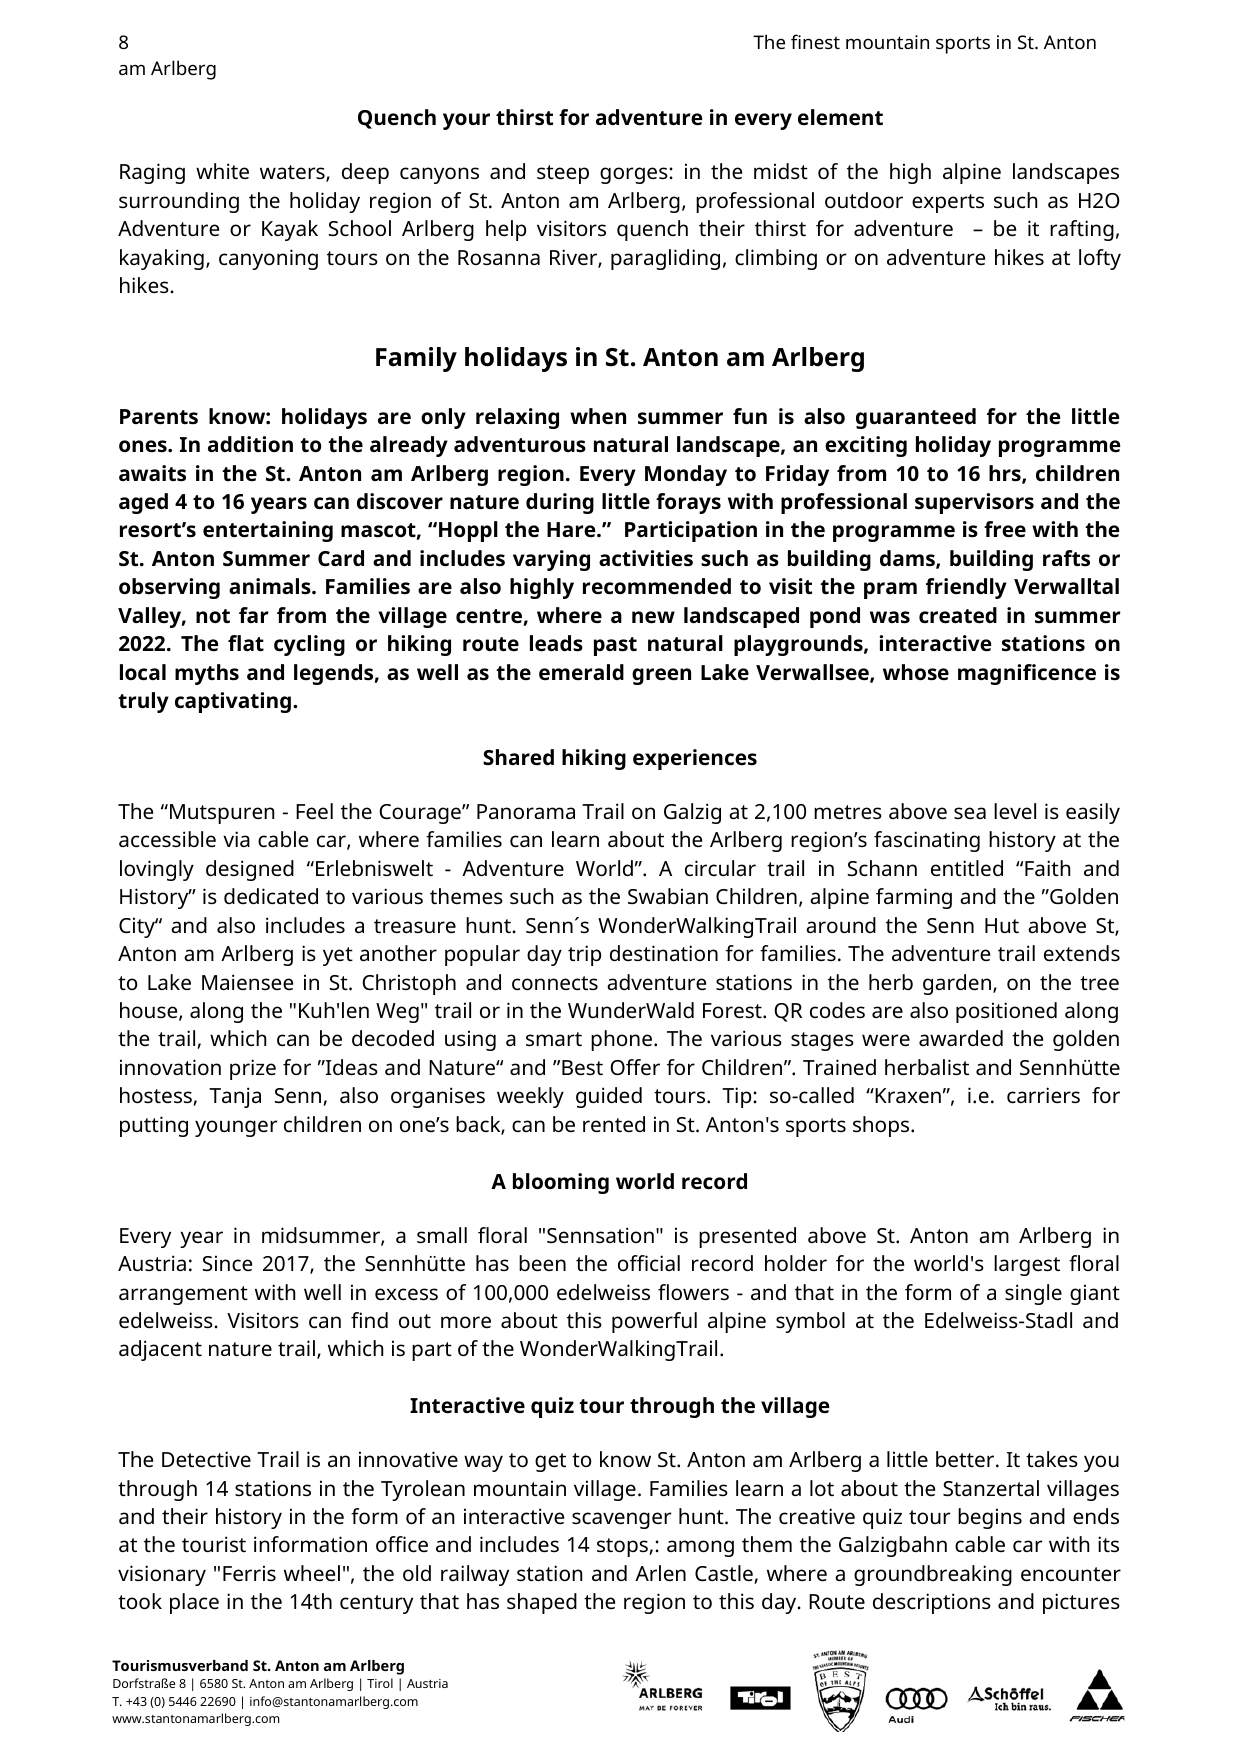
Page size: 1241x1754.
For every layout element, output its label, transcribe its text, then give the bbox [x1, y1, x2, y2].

text Interactive quiz tour through the village [118, 1391, 1122, 1420]
text Raging white waters, deep canyons and steep gorges: in the midst of the high alpine landscapes surrounding the holiday region of St. Anton am Arlberg, professional outdoor experts such as H2O Adventure or Kayak School Arlberg help visitors quench their thirst for adventure – be it rafting, kayaking, canyoning tours on the Rosanna River, paragliding, climbing or on adventure hikes at lofty hikes. [118, 157, 1122, 299]
text Family holidays in St. Anton am Arlberg [118, 339, 1122, 373]
text Parents know: holidays are only relaxing when summer fun is also guaranteed for the little ones. In addition to the already adventurous natural landscape, an exciting holiday programme awaits in the St. Anton am Arlberg region. Every Monday to Friday from 10 to 16 hrs, children aged 4 to 16 years can discover nature during little forays with professional supervisors and the resort’s entertaining mascot, “Hoppl the Hare.” Participation in the programme is free with the St. Anton Summer Card and includes varying activities such as building dams, building rafts or observing animals. Families are also highly recommended to visit the pram friendly Verwalltal Valley, not far from the village centre, where a new landscaped pond was created in summer 2022. The flat cycling or hiking route leads past natural playgrounds, interactive stations on local myths and legends, as well as the emerald green Lake Verwallsee, whose magnificence is truly captivating. [118, 402, 1122, 715]
text The “Mutspuren - Feel the Courage” Panorama Trail on Galzig at 2,100 metres above sea level is easily accessible via cable car, where families can learn about the Arlberg region’s fascinating history at the lovingly designed “Erlebniswelt - Adventure World”. A circular trail in Schann entitled “Faith and History” is dedicated to various themes such as the Swabian Children, alpine farming and the ”Golden City“ and also includes a treasure hunt. Senn´s WonderWalkingTrail around the Senn Hut above St, Anton am Arlberg is yet another popular day trip destination for families. The adventure trail extends to Lake Maiensee in St. Christoph and connects adventure stations in the herb garden, on the tree house, along the "Kuh'len Weg" trail or in the WunderWald Forest. QR codes are also positioned along the trail, which can be decoded using a smart phone. The various stages were awarded the golden innovation prize for ”Ideas and Nature“ and ”Best Offer for Children”. Trained herbalist and Sennhütte hostess, Tanja Senn, also organises weekly guided tours. Tip: so-called “Kraxen”, i.e. carriers for putting younger children on one’s back, can be rented in St. Anton's sports shops. [118, 797, 1122, 1138]
text Every year in midsummer, a small floral "Sennsation" is presented above St. Anton am Arlberg in Austria: Since 2017, the Sennhütte has been the official record holder for the world's largest floral arrangement with well in excess of 100,000 edelweiss flowers - and that in the form of a single giant edelweiss. Visitors can find out more about this powerful alpine symbol at the Edelweiss-Stadl and adjacent nature trail, which is part of the WonderWalkingTrail. [118, 1221, 1122, 1363]
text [118, 1445, 1122, 1616]
text A blooming world record [118, 1167, 1122, 1195]
text Quench your thirst for adventure in every element [118, 103, 1122, 132]
picture [621, 1650, 1124, 1732]
text Shared hiking experiences [118, 743, 1122, 772]
